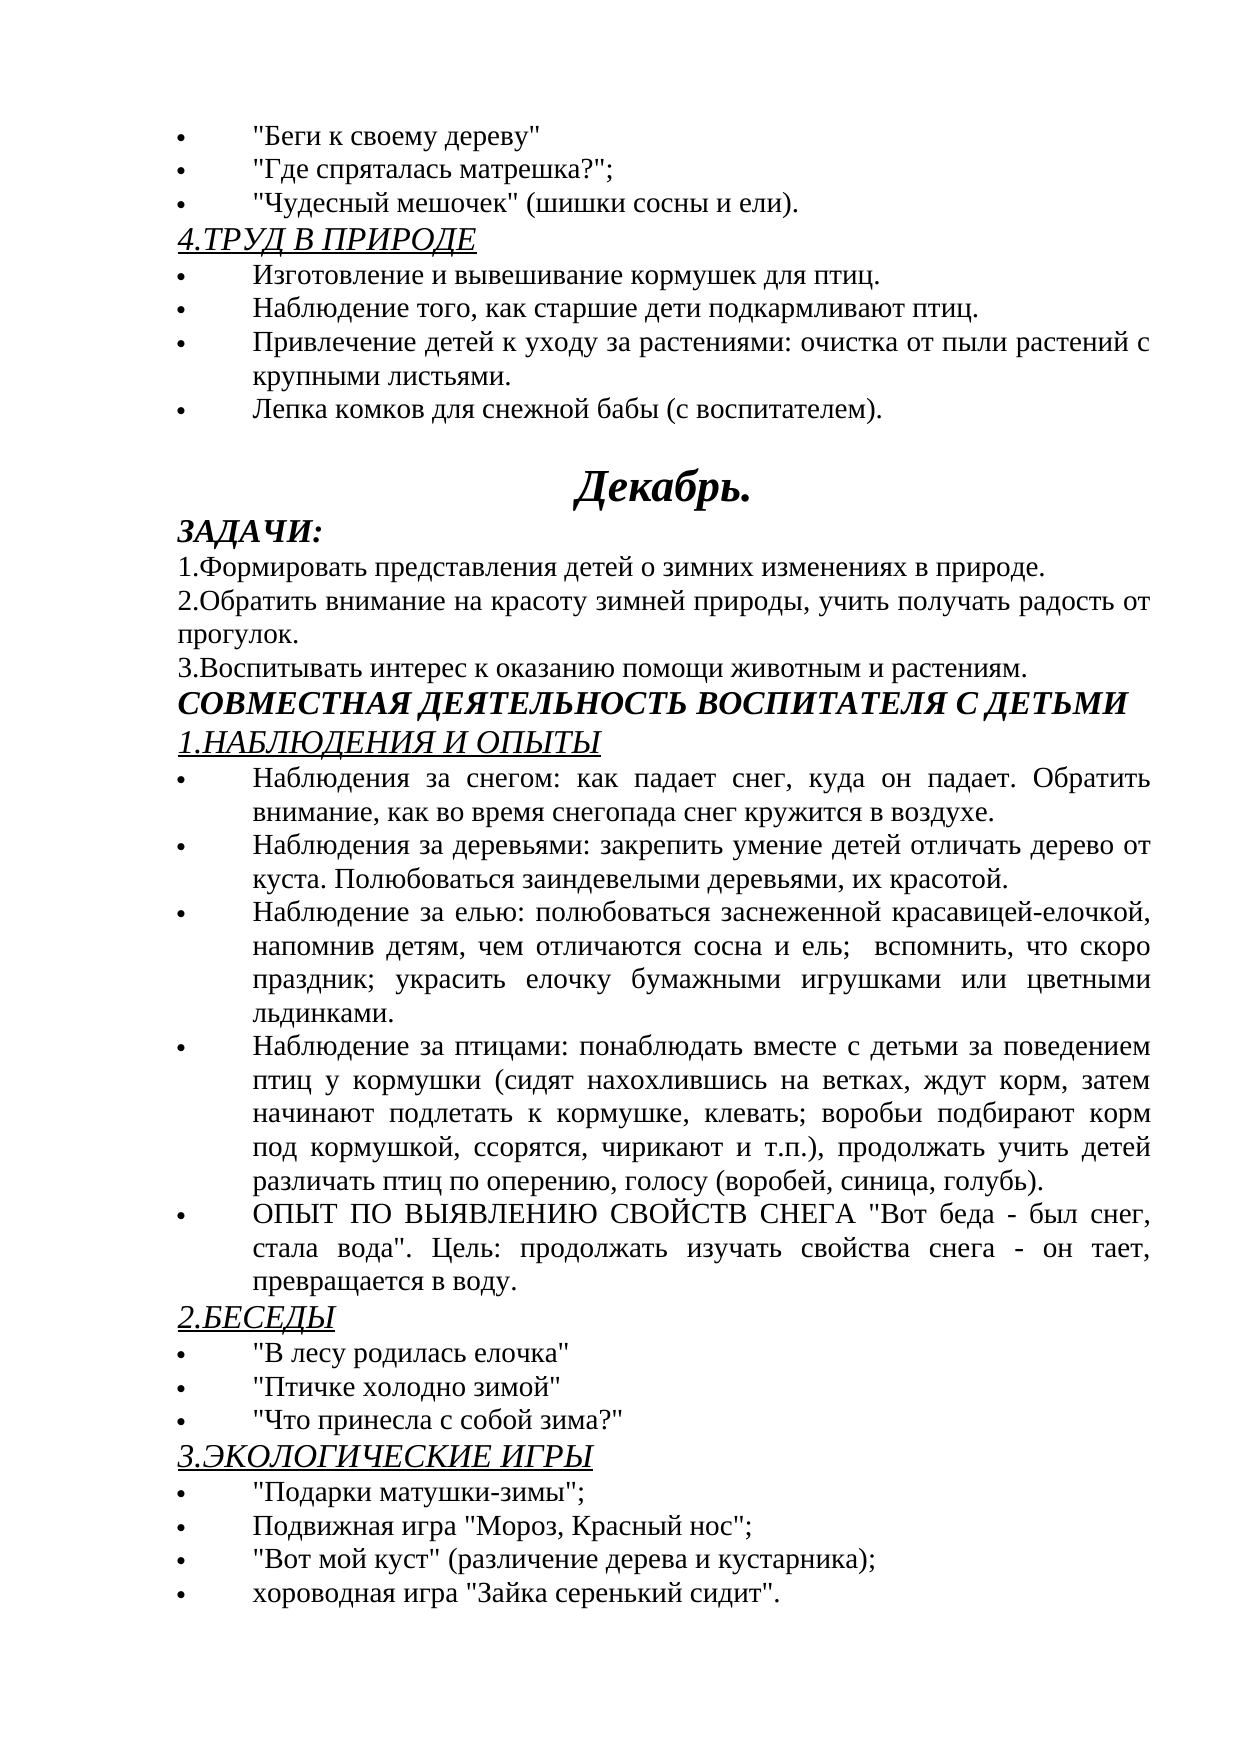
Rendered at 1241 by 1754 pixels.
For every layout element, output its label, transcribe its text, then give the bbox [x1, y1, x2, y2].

list Наблюдение того, как старшие дети подкармливают птиц. [177, 291, 1152, 324]
list "Чудесный мешочек" (шишки сосны и ели). [177, 185, 1152, 219]
list "Беги к своему дереву" [177, 118, 1152, 152]
text 3.ЭКОЛОГИЧЕСКИЕ ИГРЫ [177, 1436, 1152, 1474]
text 1.НАБЛЮДЕНИЯ И ОПЫТЫ [177, 722, 1152, 760]
list Подвижная игра "Мороз, Красный нос"; [177, 1508, 1152, 1541]
list "В лесу родилась елочка" [177, 1335, 1152, 1369]
list "Где спряталась матрешка?"; [177, 152, 1152, 185]
text 2.БЕСЕДЫ [177, 1297, 1152, 1335]
text Декабрь. [177, 458, 1152, 511]
text 2.Обратить внимание на красоту зимней природы, учить получать радость от прогулок. [177, 583, 1152, 650]
list ОПЫТ ПО ВЫЯВЛЕНИЮ СВОЙСТВ СНЕГА "Вот беда - был снег, стала вода". Цель: продолжать изучать свойства снега - он тает, превращается в воду. [177, 1196, 1152, 1297]
text 1.Формировать представления детей о зимних изменениях в природе. [177, 549, 1152, 583]
list Привлечение детей к уходу за растениями: очистка от пыли растений с крупными листьями. [177, 324, 1152, 391]
list "Что принесла с собой зима?" [177, 1402, 1152, 1436]
text 3.Воспитывать интерес к оказанию помощи животным и растениям. [177, 650, 1152, 683]
list "Птичке холодно зимой" [177, 1369, 1152, 1402]
list Наблюдения за снегом: как падает снег, куда он падает. Обратить внимание, как во время снегопада снег кружится в воздухе. [177, 760, 1152, 827]
list Изготовление и вывешивание кормушек для птиц. [177, 257, 1152, 291]
list Наблюдение за елью: полюбоваться заснеженной красавицей-елочкой, напомнив детям, чем отличаются сосна и ель; вспомнить, что скоро праздник; украсить елочку бумажными игрушками или цветными льдинками. [177, 894, 1152, 1028]
list хороводная игра "Зайка серенький сидит". [177, 1575, 1152, 1608]
text 4.ТРУД В ПРИРОДЕ [177, 219, 1152, 257]
text СОВМЕСТНАЯ ДЕЯТЕЛЬНОСТЬ ВОСПИТАТЕЛЯ С ДЕТЬМИ [177, 683, 1152, 722]
list Наблюдения за деревьями: закрепить умение детей отличать дерево от куста. Полюбоваться заиндевелыми деревьями, их красотой. [177, 827, 1152, 894]
list "Вот мой куст" (различение дерева и кустарника); [177, 1541, 1152, 1575]
list "Подарки матушки-зимы"; [177, 1474, 1152, 1508]
list Лепка комков для снежной бабы (с воспитателем). [177, 391, 1152, 425]
list Наблюдение за птицами: понаблюдать вместе с детьми за поведением птиц у кормушки (сидят нахохлившись на ветках, ждут корм, затем начинают подлетать к кормушке, клевать; воробьи подбирают корм под кормушкой, ссорятся, чирикают и т.п.), продолжать учить детей различать птиц по оперению, голосу (воробей, синица, голубь). [177, 1028, 1152, 1196]
text ЗАДАЧИ: [177, 511, 1152, 549]
